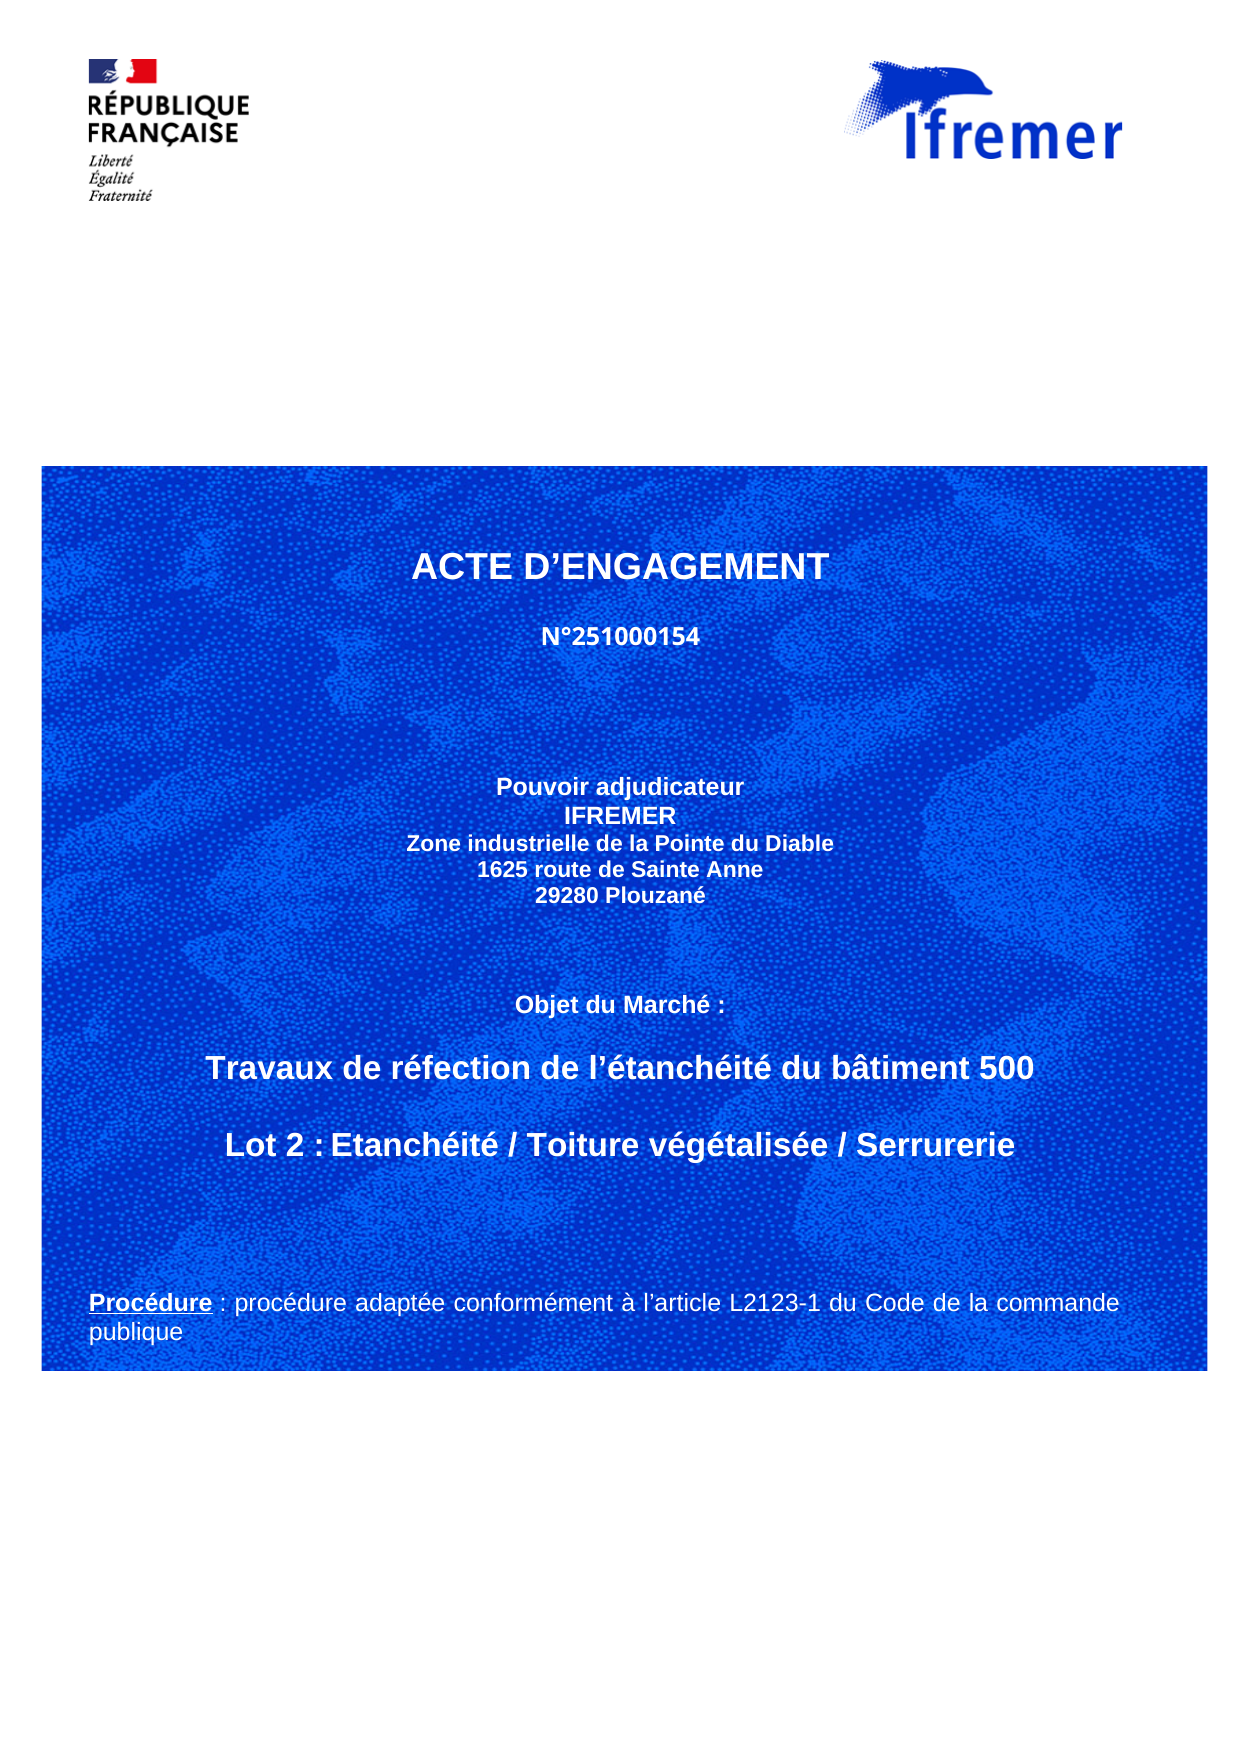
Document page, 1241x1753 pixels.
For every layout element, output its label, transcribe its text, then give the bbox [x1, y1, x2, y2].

text Travaux de réfection de l’étanchéité du bâtiment 500 [89, 1048, 1122, 1086]
text Pouvoir adjudicateur [89, 772, 1122, 801]
text ACTE D’ENGAGEMENT [89, 544, 1122, 587]
text Zone industrielle de la Pointe du Diable [89, 830, 1122, 856]
text Procédure : procédure adaptée conformément à l’article L2123-1 du Code de la commande publique [89, 1288, 1122, 1345]
text Lot 2 : Etanchéité / Toiture végétalisée / Serrurerie [89, 1125, 1122, 1163]
picture [41, 466, 1208, 1371]
picture [844, 60, 1123, 159]
text Objet du Marché : [89, 990, 1122, 1019]
text IFREMER [89, 801, 1122, 830]
text N°251000154 [89, 618, 1122, 652]
text 29280 Plouzané [89, 882, 1122, 909]
text 1625 route de Sainte Anne [89, 856, 1122, 882]
picture [88, 59, 249, 201]
